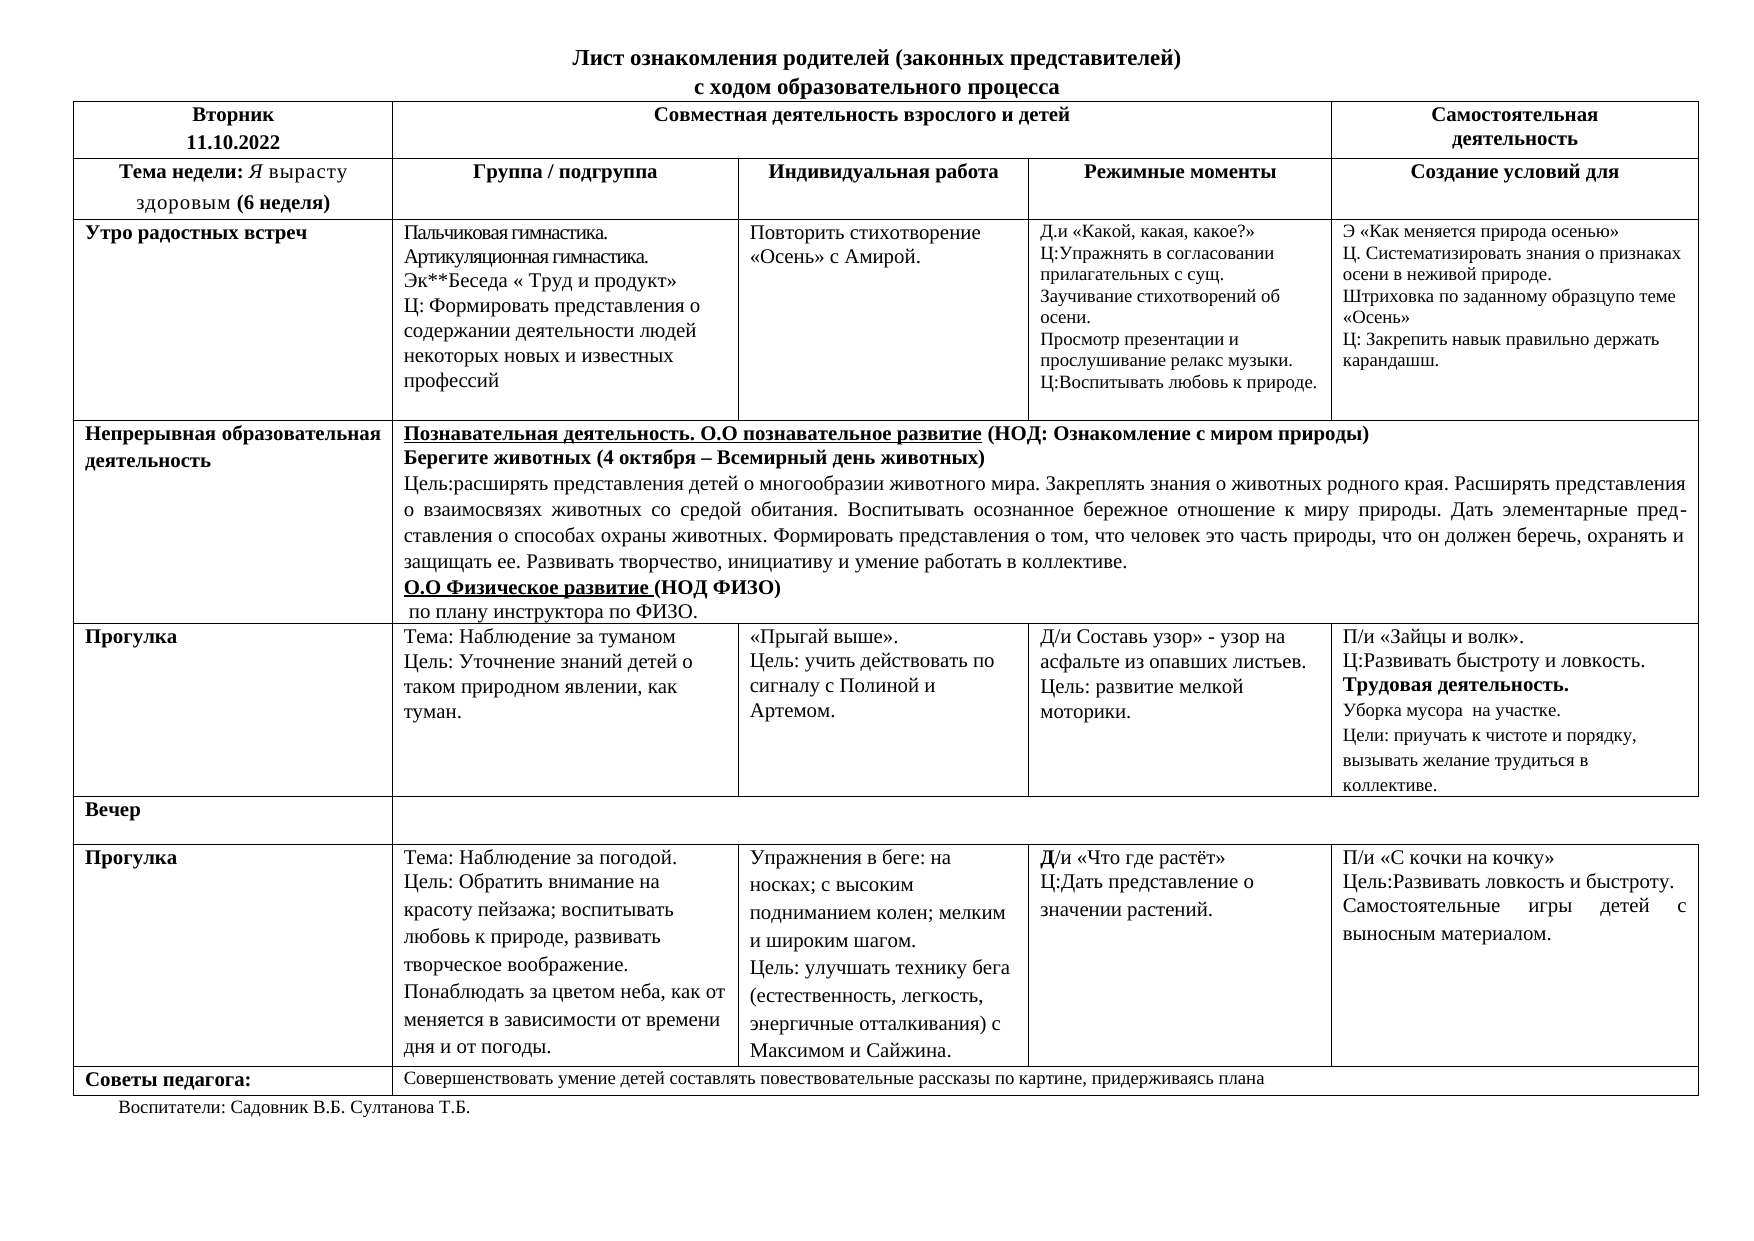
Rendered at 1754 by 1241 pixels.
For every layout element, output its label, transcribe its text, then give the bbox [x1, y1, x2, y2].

table_header Самостоятельная деятельность [1332, 102, 1698, 158]
table_cell Познавательная деятельность. О.О познавательное развитие (НОД: Ознакомление с миром природы) Берегите животных (4 октября – Всемирный день животных) Цель:расширять представления детей о многообразии животного мира. Закреплять знания о животных родного края. Расширять представления о взаимосвязях животных со средой обитания. Воспитывать осознанное бережное отношение к миру природы. Дать элементарные представления о способах охраны животных. Формировать представления о том, что человек это часть природы, что он должен беречь, охранять и защищать ее. Развивать творчество, инициативу и умение работать в коллективе. О.О Физическое развитие (НОД ФИЗО) по плану инструктора по ФИЗО. [393, 421, 1698, 623]
table_cell Совершенствовать умение детей составлять повествовательные рассказы по картине, придерживаясь плана [393, 1067, 1698, 1095]
table_cell «Прыгай выше». Цель: учить действовать по сигналу с Полиной и Артемом. [739, 624, 1028, 796]
table_cell Прогулка [74, 845, 392, 1066]
table_cell Непрерывная образовательная деятельность [74, 421, 392, 623]
table_cell Утро радостных встреч [74, 220, 392, 420]
table_cell Создание условий для [1332, 159, 1698, 219]
table_cell Упражнения в беге: на носках; с высоким подниманием колен; мелким и широким шагом. Цель: улучшать технику бега (естественность, легкость, энергичные отталкивания) с Максимом и Сайжина. [739, 845, 1028, 1066]
text Воспитатели: Садовник В.Б. Султанова Т.Б. [118, 1096, 1636, 1117]
table_cell Индивидуальная работа [739, 159, 1028, 219]
table_header Вторник 11.10.2022 [74, 102, 392, 158]
table_cell Тема: Наблюдение за туманом Цель: Уточнение знаний детей о таком природном явлении, как туман. [393, 624, 738, 796]
table_cell Советы педагога: [74, 1067, 392, 1095]
table_cell Д/и «Что где растёт» Ц:Дать представление о значении растений. [1029, 845, 1331, 1066]
table_cell Прогулка [74, 624, 392, 796]
table_cell Повторить стихотворение «Осень» с Амирой. [739, 220, 1028, 420]
text с ходом образовательного процесса [118, 73, 1636, 99]
table_cell Тема: Наблюдение за погодой. Цель: Обратить внимание на красоту пейзажа; воспитывать любовь к природе, развивать творческое воображение. Понаблюдать за цветом неба, как от меняется в зависимости от времени дня и от погоды. [393, 845, 738, 1066]
table_cell П/и «Зайцы и волк». Ц:Развивать быстроту и ловкость. Трудовая деятельность. Уборка мусора на участке. Цели: приучать к чистоте и порядку, вызывать желание трудиться в коллективе. [1332, 624, 1698, 796]
table_cell Группа / подгруппа [393, 159, 738, 219]
table_cell Д/и Составь узор» - узор на асфальте из опавших листьев. Цель: развитие мелкой моторики. [1029, 624, 1331, 796]
table_header Совместная деятельность взрослого и детей [393, 102, 1331, 158]
table_cell Пальчиковая гимнастика. Артикуляционная гимнастика. Эк**Беседа « Труд и продукт» Ц: Формировать представления о содержании деятельности людей некоторых новых и известных профессий [393, 220, 738, 420]
table_cell П/и «С кочки на кочку» Цель:Развивать ловкость и быстроту. Самостоятельные игры детей с выносным материалом. [1332, 845, 1698, 1066]
table_cell Э «Как меняется природа осенью» Ц. Систематизировать знания о признаках осени в неживой природе. Штриховка по заданному образцупо теме «Осень» Ц: Закрепить навык правильно держать карандашш. [1332, 220, 1698, 420]
table_cell Д.и «Какой, какая, какое?» Ц:Упражнять в согласовании прилагательных с сущ. Заучивание стихотворений об осени. Просмотр презентации и прослушивание релакс музыки. Ц:Воспитывать любовь к природе. [1029, 220, 1331, 420]
table_cell Вечер [74, 797, 392, 844]
table_cell Тема недели: Я вырасту здоровым (6 неделя) [74, 159, 392, 219]
text Лист ознакомления родителей (законных представителей) [118, 44, 1636, 71]
table_cell Режимные моменты [1029, 159, 1331, 219]
